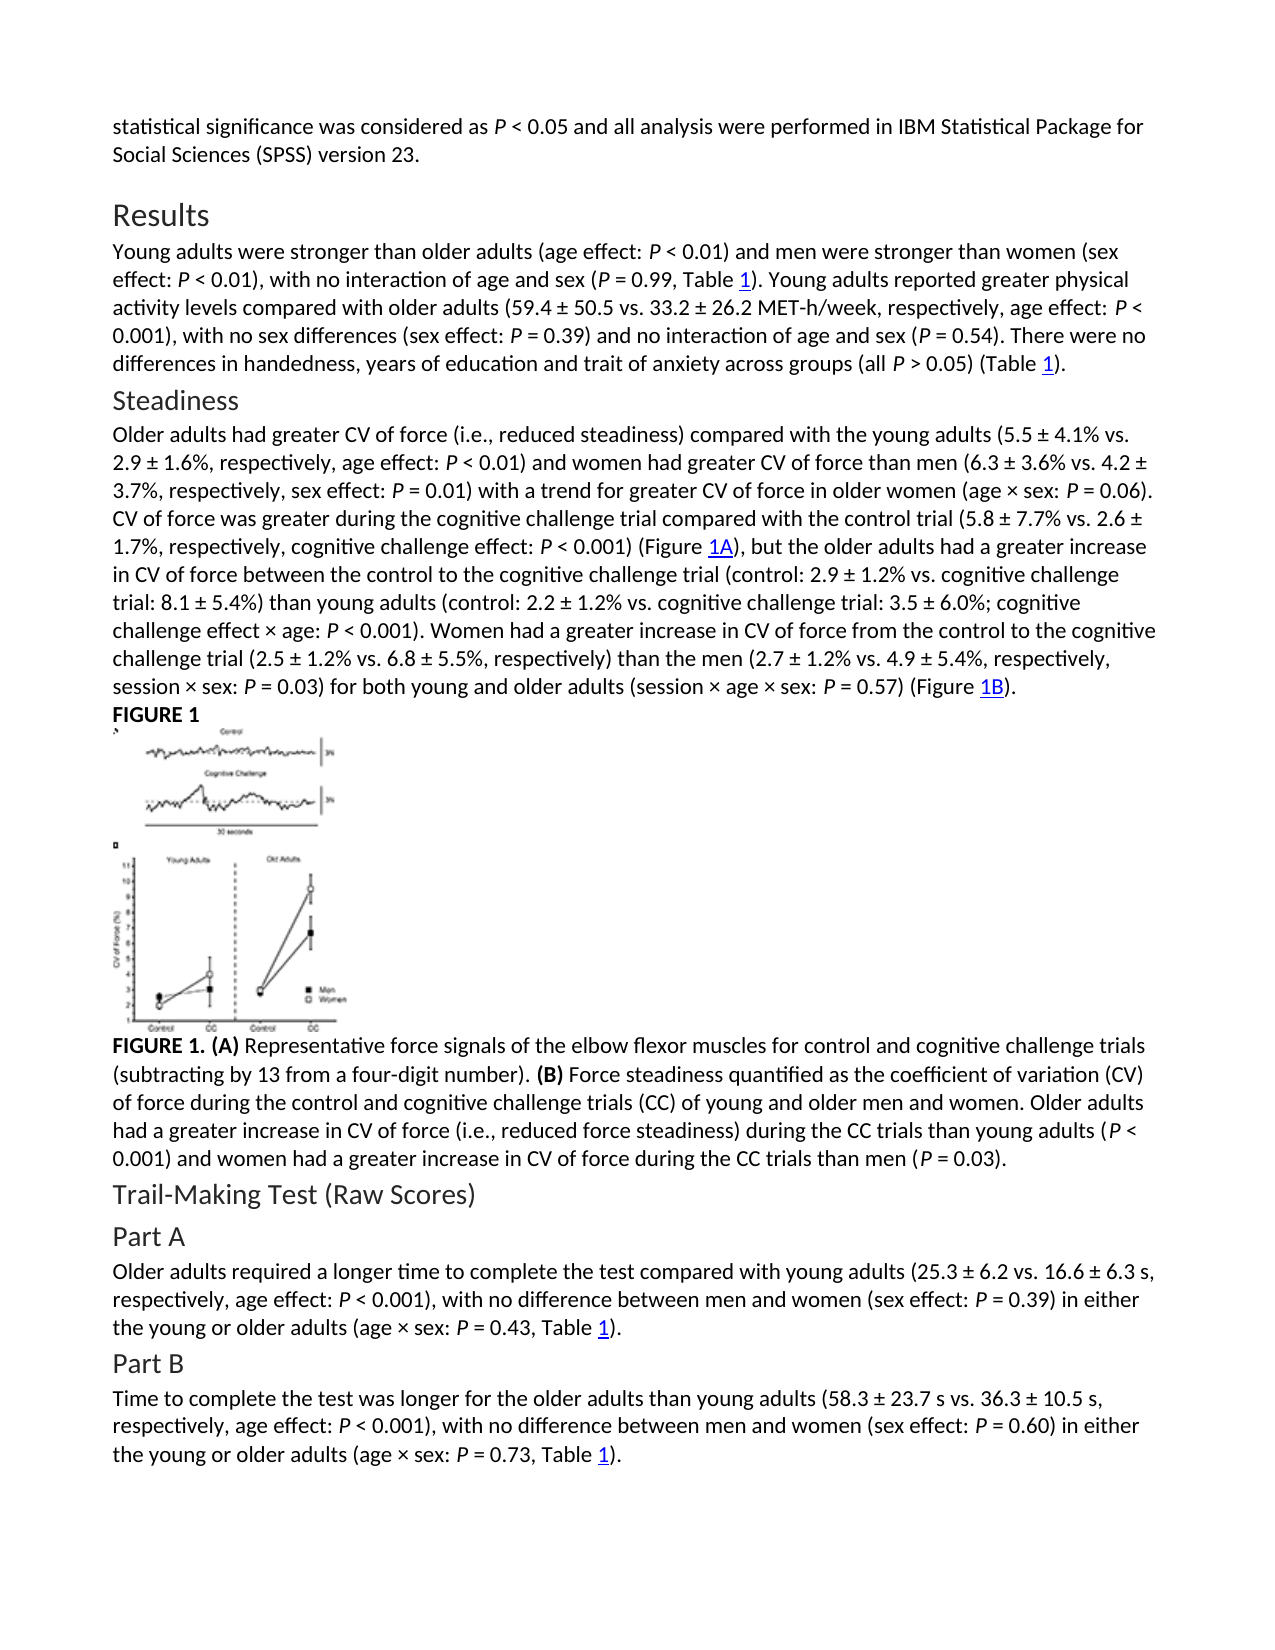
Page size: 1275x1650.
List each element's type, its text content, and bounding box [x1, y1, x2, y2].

text Time to complete the test was longer for the older adults than young adults (58.3 ± 23.7 s vs. 36.3 ± 10.5 s, respectively, age effect: P < 0.001), with no difference between men and women (sex effect: P = 0.60) in either the young or older adults (age × sex: P = 0.73, Table 1). [112, 1384, 1162, 1468]
subtitle Steadiness [112, 382, 1162, 417]
text FIGURE 1. (A) Representative force signals of the elbow flexor muscles for control and cognitive challenge trials (subtracting by 13 from a four-digit number). (B) Force steadiness quantified as the coefficient of variation (CV) of force during the control and cognitive challenge trials (CC) of young and older men and women. Older adults had a greater increase in CV of force (i.e., reduced force steadiness) during the CC trials than young adults (P < 0.001) and women had a greater increase in CV of force during the CC trials than men (P = 0.03). [112, 1032, 1162, 1172]
text Older adults required a longer time to complete the test compared with young adults (25.3 ± 6.2 vs. 16.6 ± 6.3 s, respectively, age effect: P < 0.001), with no difference between men and women (sex effect: P = 0.39) in either the young or older adults (age × sex: P = 0.43, Table 1). [112, 1257, 1162, 1341]
text Young adults were stronger than older adults (age effect: P < 0.01) and men were stronger than women (sex effect: P < 0.01), with no interaction of age and sex (P = 0.99, Table 1). Young adults reported greater physical activity levels compared with older adults (59.4 ± 50.5 vs. 33.2 ± 26.2 MET-h/week, respectively, age effect: P < 0.001), with no sex differences (sex effect: P = 0.39) and no interaction of age and sex (P = 0.54). There were no differences in handedness, years of education and trait of anxiety across groups (all P > 0.05) (Table 1). [112, 237, 1162, 378]
text Older adults had greater CV of force (i.e., reduced steadiness) compared with the young adults (5.5 ± 4.1% vs. 2.9 ± 1.6%, respectively, age effect: P < 0.01) and women had greater CV of force than men (6.3 ± 3.6% vs. 4.2 ± 3.7%, respectively, sex effect: P = 0.01) with a trend for greater CV of force in older women (age × sex: P = 0.06). CV of force was greater during the cognitive challenge trial compared with the control trial (5.8 ± 7.7% vs. 2.6 ± 1.7%, respectively, cognitive challenge effect: P < 0.001) (Figure 1A), but the older adults had a greater increase in CV of force between the control to the cognitive challenge trial (control: 2.9 ± 1.2% vs. cognitive challenge trial: 8.1 ± 5.4%) than young adults (control: 2.2 ± 1.2% vs. cognitive challenge trial: 3.5 ± 6.0%; cognitive challenge effect × age: P < 0.001). Women had a greater increase in CV of force from the control to the cognitive challenge trial (2.5 ± 1.2% vs. 6.8 ± 5.5%, respectively) than the men (2.7 ± 1.2% vs. 4.9 ± 5.4%, respectively, session × sex: P = 0.03) for both young and older adults (session × age × sex: P = 0.57) (Figure 1B). [112, 420, 1162, 700]
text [112, 112, 1162, 168]
subtitle Part A [112, 1218, 1162, 1254]
subtitle Results [112, 193, 1162, 234]
subtitle Part B [112, 1345, 1162, 1381]
picture [112, 728, 347, 1032]
subtitle Trail-Making Test (Raw Scores) [112, 1176, 1162, 1212]
text FIGURE 1 [112, 700, 1162, 728]
